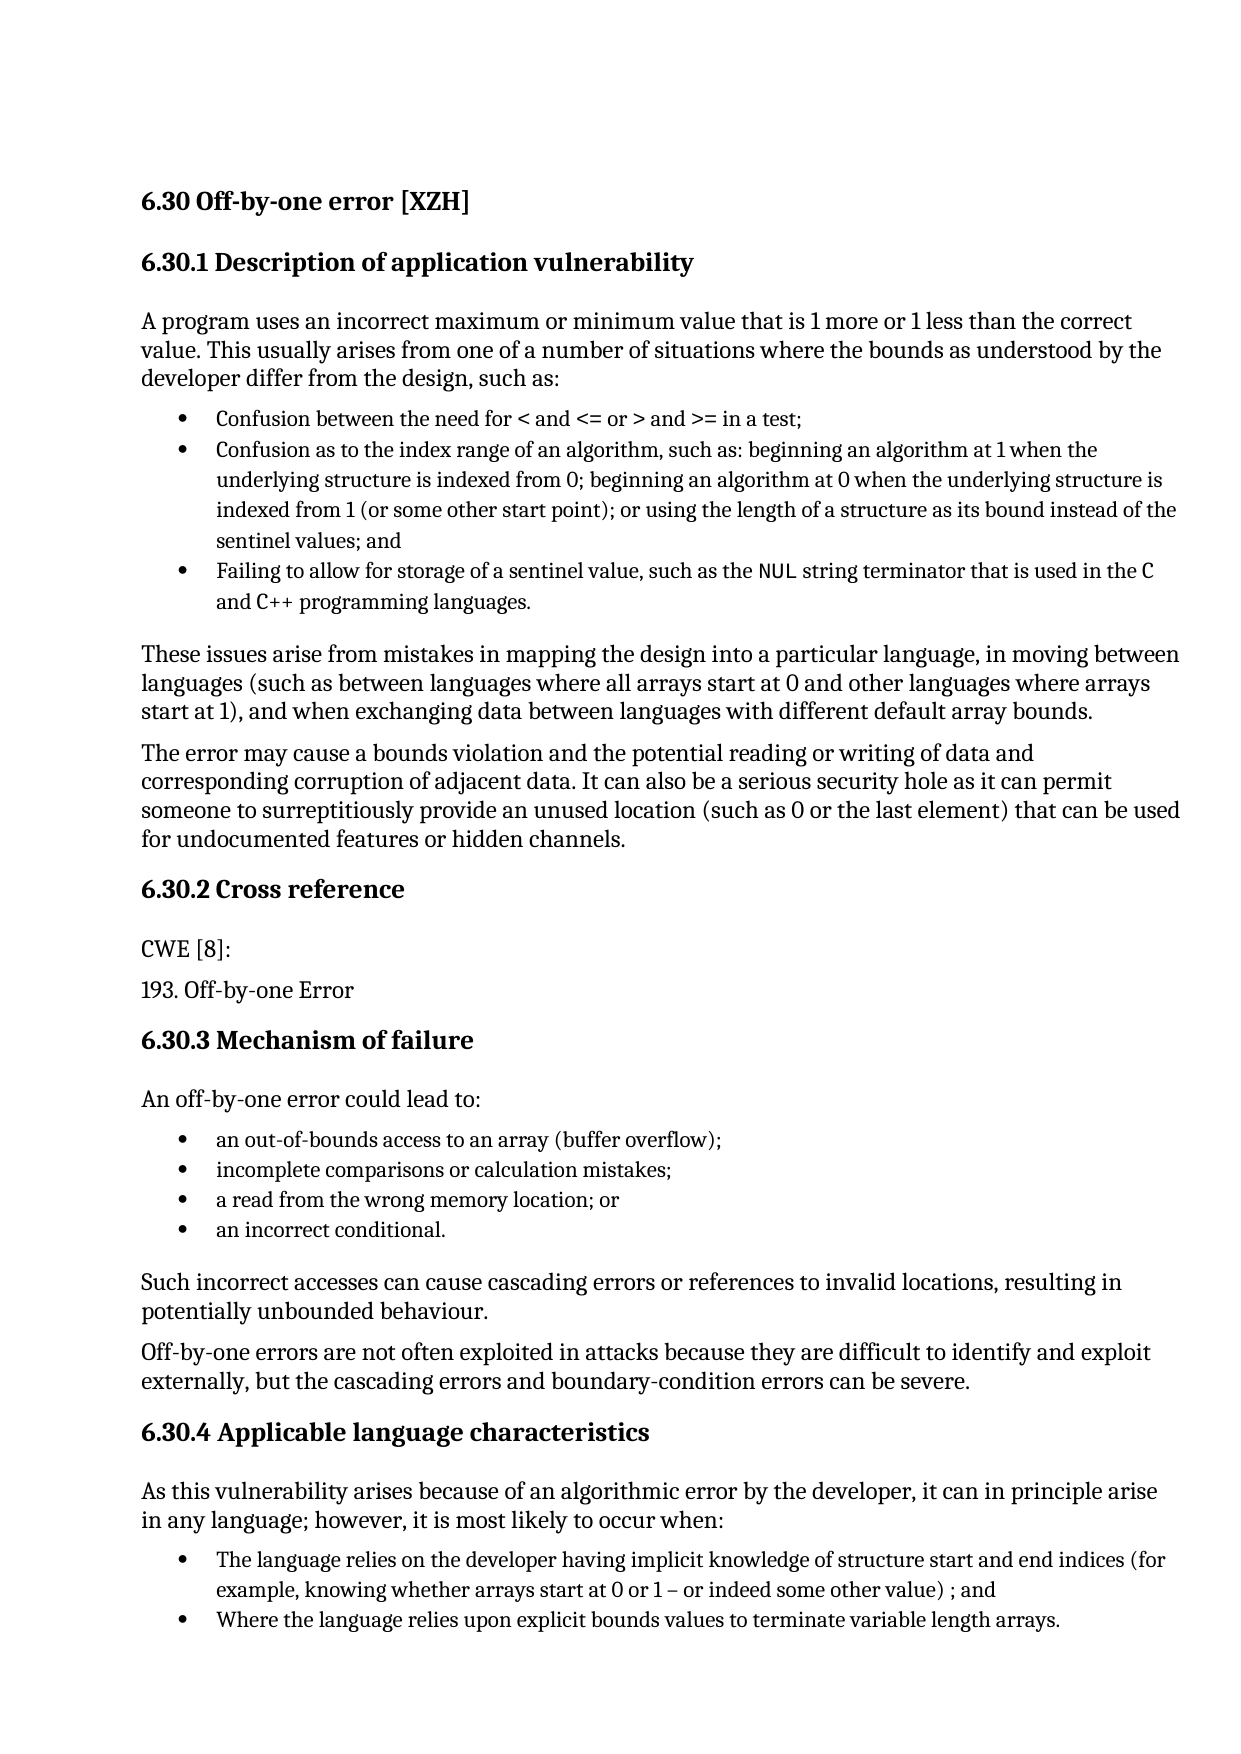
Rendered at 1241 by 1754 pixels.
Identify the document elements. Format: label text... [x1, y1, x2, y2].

list a read from the wrong memory location; or [178, 1187, 1182, 1213]
list Where the language relies upon explicit bounds values to terminate variable length arrays. [178, 1607, 1182, 1633]
text The error may cause a bounds violation and the potential reading or writing of data and corresponding corruption of adjacent data. It can also be a serious security hole as it can permit someone to surreptitiously provide an unused location (such as 0 or the last element) that can be used for undocumented features or hidden channels. [141, 738, 1182, 853]
list Confusion as to the index range of an algorithm, such as: beginning an algorithm at 1 when the underlying structure is indexed from 0; beginning an algorithm at 0 when the underlying structure is indexed from 1 (or some other start point); or using the length of a structure as its bound instead of the sentinel values; and [178, 437, 1182, 554]
text These issues arise from mistakes in mapping the design into a particular language, in moving between languages (such as between languages where all arrays start at 0 and other languages where arrays start at 1), and when exchanging data between languages with different default array bounds. [141, 640, 1182, 726]
list Failing to allow for storage of a sentinel value, such as the NUL string terminator that is used in the C and C++ programming languages. [178, 558, 1182, 615]
list an incorrect conditional. [178, 1217, 1182, 1244]
text 193. Off-by-one Error [141, 976, 1182, 1004]
text A program uses an incorrect maximum or minimum value that is 1 more or 1 less than the correct value. This usually arises from one of a number of situations where the bounds as understood by the developer differ from the design, such as: [141, 307, 1182, 393]
list Confusion between the need for < and <= or > and >= in a test; [178, 406, 1182, 433]
text Off-by-one errors are not often exploited in attacks because they are difficult to identify and exploit externally, but the cascading errors and boundary-condition errors can be severe. [141, 1338, 1182, 1396]
subtitle 6.30.2 Cross reference [141, 874, 1182, 906]
list The language relies on the developer having implicit knowledge of structure start and end indices (for example, knowing whether arrays start at 0 or 1 – or indeed some other value) ; and [178, 1547, 1182, 1603]
list incomplete comparisons or calculation mistakes; [178, 1157, 1182, 1183]
text As this vulnerability arises because of an algorithmic error by the developer, it can in principle arise in any language; however, it is most likely to occur when: [141, 1477, 1182, 1534]
text An off-by-one error could lead to: [141, 1085, 1182, 1114]
subtitle 6.30.4 Applicable language characteristics [141, 1417, 1182, 1448]
subtitle 6.30.3 Mechanism of failure [141, 1025, 1182, 1056]
list an out-of-bounds access to an array (buffer overflow); [178, 1127, 1182, 1153]
text CWE [8]: [141, 934, 1182, 963]
subtitle 6.30 Off-by-one error [XZH] [141, 186, 1182, 217]
text Such incorrect accesses can cause cascading errors or references to invalid locations, resulting in potentially unbounded behaviour. [141, 1268, 1182, 1326]
subtitle 6.30.1 Description of application vulnerability [141, 247, 1182, 278]
